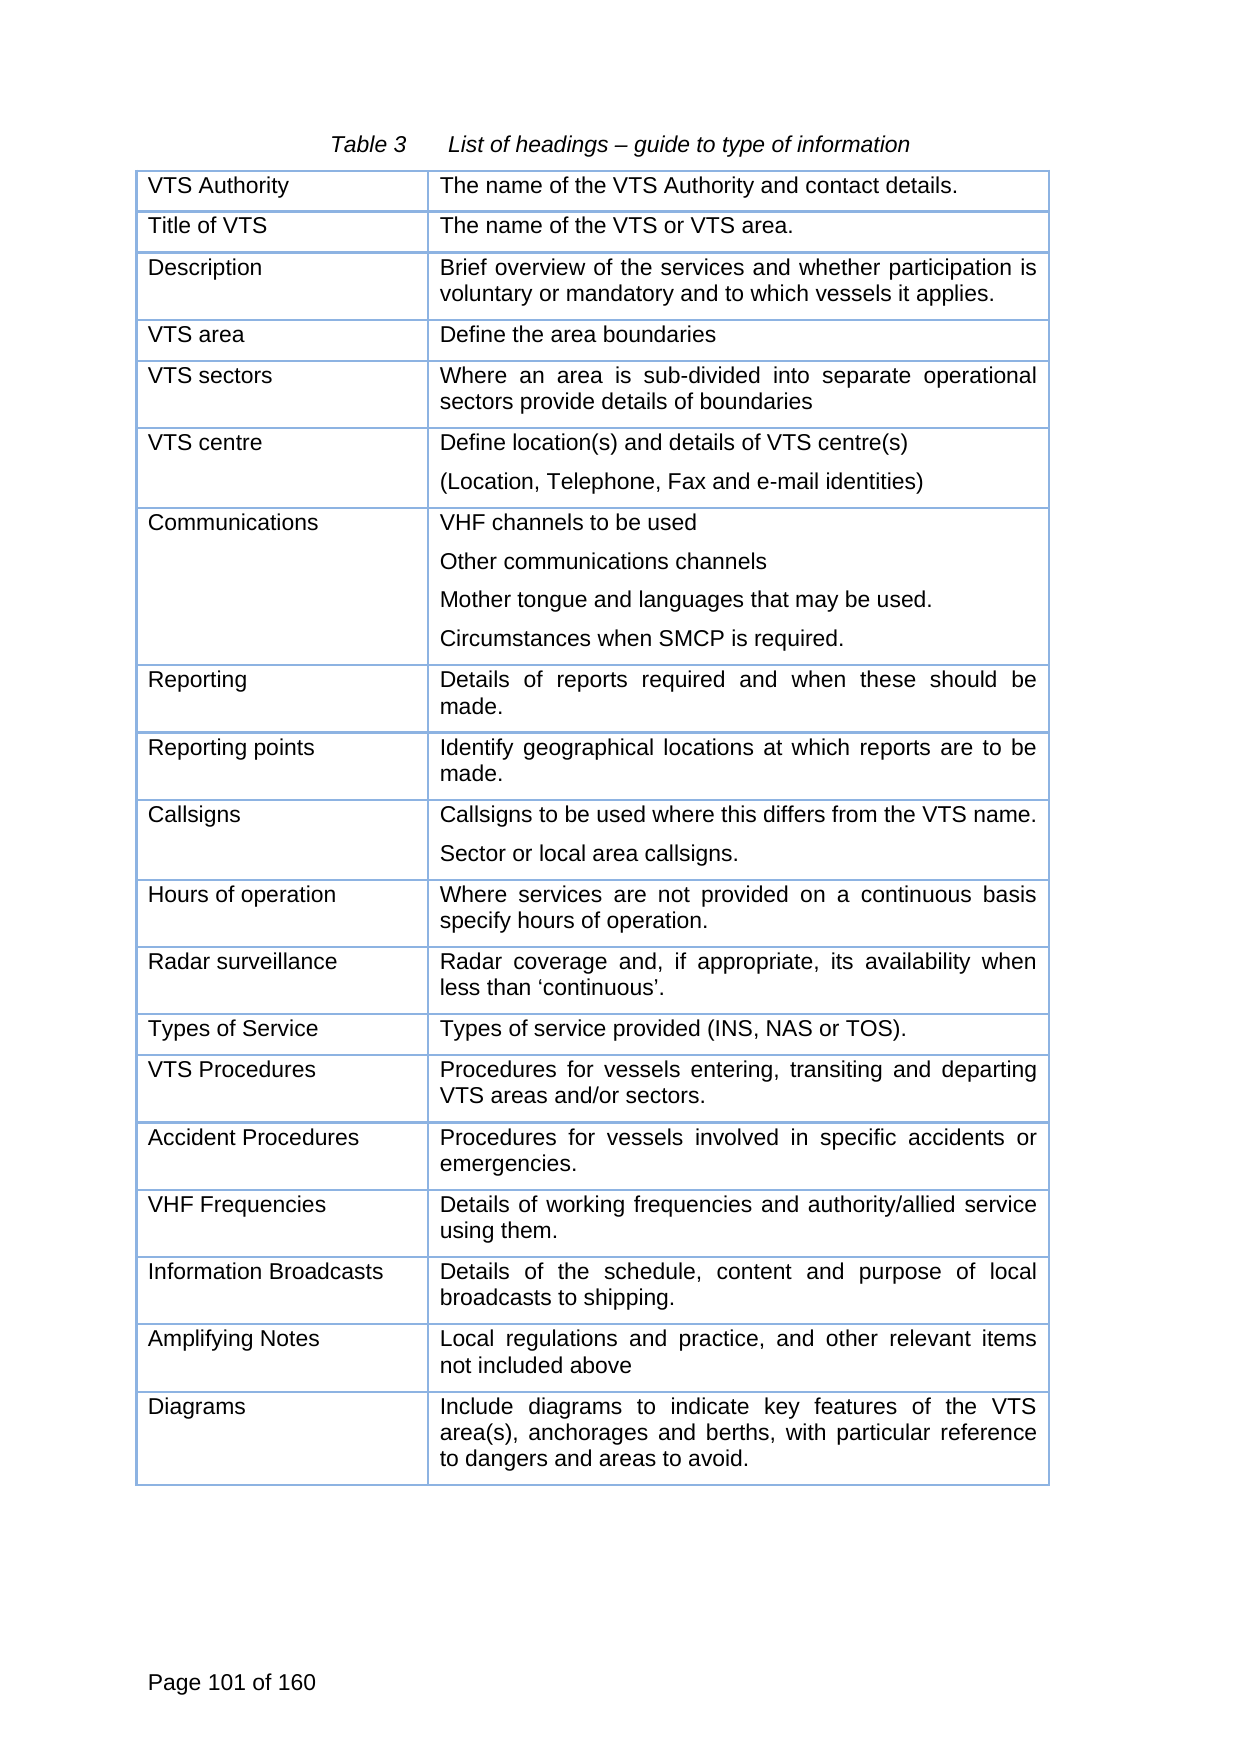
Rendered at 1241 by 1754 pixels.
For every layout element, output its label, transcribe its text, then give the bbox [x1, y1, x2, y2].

table_cell Information Broadcasts [138, 1258, 427, 1323]
table_cell VTS sectors [138, 362, 427, 427]
text List of headings – guide to type of information [148, 131, 1092, 157]
table_cell Reporting [138, 666, 427, 731]
table_cell Define location(s) and details of VTS centre(s) (Location, Telephone, Fax and e-mail identities) [429, 429, 1048, 507]
table_cell Include diagrams to indicate key features of the VTS area(s), anchorages and berths, with particular reference to dangers and areas to avoid. [429, 1393, 1048, 1484]
table_cell Procedures for vessels entering, transiting and departing VTS areas and/or sectors. [429, 1056, 1048, 1121]
table_cell Where services are not provided on a continuous basis specify hours of operation. [429, 881, 1048, 946]
table_cell Procedures for vessels involved in specific accidents or emergencies. [429, 1124, 1048, 1189]
table_cell Types of service provided (INS, NAS or TOS). [429, 1015, 1048, 1054]
table_cell Callsigns to be used where this differs from the VTS name. Sector or local area callsigns. [429, 801, 1048, 878]
table_cell Reporting points [138, 734, 427, 799]
table_cell VTS centre [138, 429, 427, 507]
table_header The name of the VTS Authority and contact details. [429, 172, 1048, 210]
table_cell The name of the VTS or VTS area. [429, 213, 1048, 251]
table_cell Details of reports required and when these should be made. [429, 666, 1048, 731]
table_cell Brief overview of the services and whether participation is voluntary or mandatory and to which vessels it applies. [429, 254, 1048, 319]
table_cell Details of working frequencies and authority/allied service using them. [429, 1191, 1048, 1256]
table_cell VTS area [138, 321, 427, 359]
table_cell Amplifying Notes [138, 1325, 427, 1391]
table_cell Where an area is sub-divided into separate operational sectors provide details of boundaries [429, 362, 1048, 427]
table_cell VTS Procedures [138, 1056, 427, 1121]
table_cell Title of VTS [138, 213, 427, 251]
table_cell VHF Frequencies [138, 1191, 427, 1256]
table_cell Callsigns [138, 801, 427, 878]
table_cell Define the area boundaries [429, 321, 1048, 359]
table_cell Hours of operation [138, 881, 427, 946]
table_cell Identify geographical locations at which reports are to be made. [429, 734, 1048, 799]
table_header VTS Authority [138, 172, 427, 210]
table_cell VHF channels to be used Other communications channels Mother tongue and languages that may be used. Circumstances when SMCP is required. [429, 509, 1048, 664]
table_cell Radar coverage and, if appropriate, its availability when less than ‘continuous’. [429, 948, 1048, 1013]
table_cell Accident Procedures [138, 1124, 427, 1189]
table_cell Diagrams [138, 1393, 427, 1484]
table_cell Types of Service [138, 1015, 427, 1054]
table_cell Radar surveillance [138, 948, 427, 1013]
table_cell Communications [138, 509, 427, 664]
table_cell Local regulations and practice, and other relevant items not included above [429, 1325, 1048, 1391]
table_cell Details of the schedule, content and purpose of local broadcasts to shipping. [429, 1258, 1048, 1323]
table_cell Description [138, 254, 427, 319]
